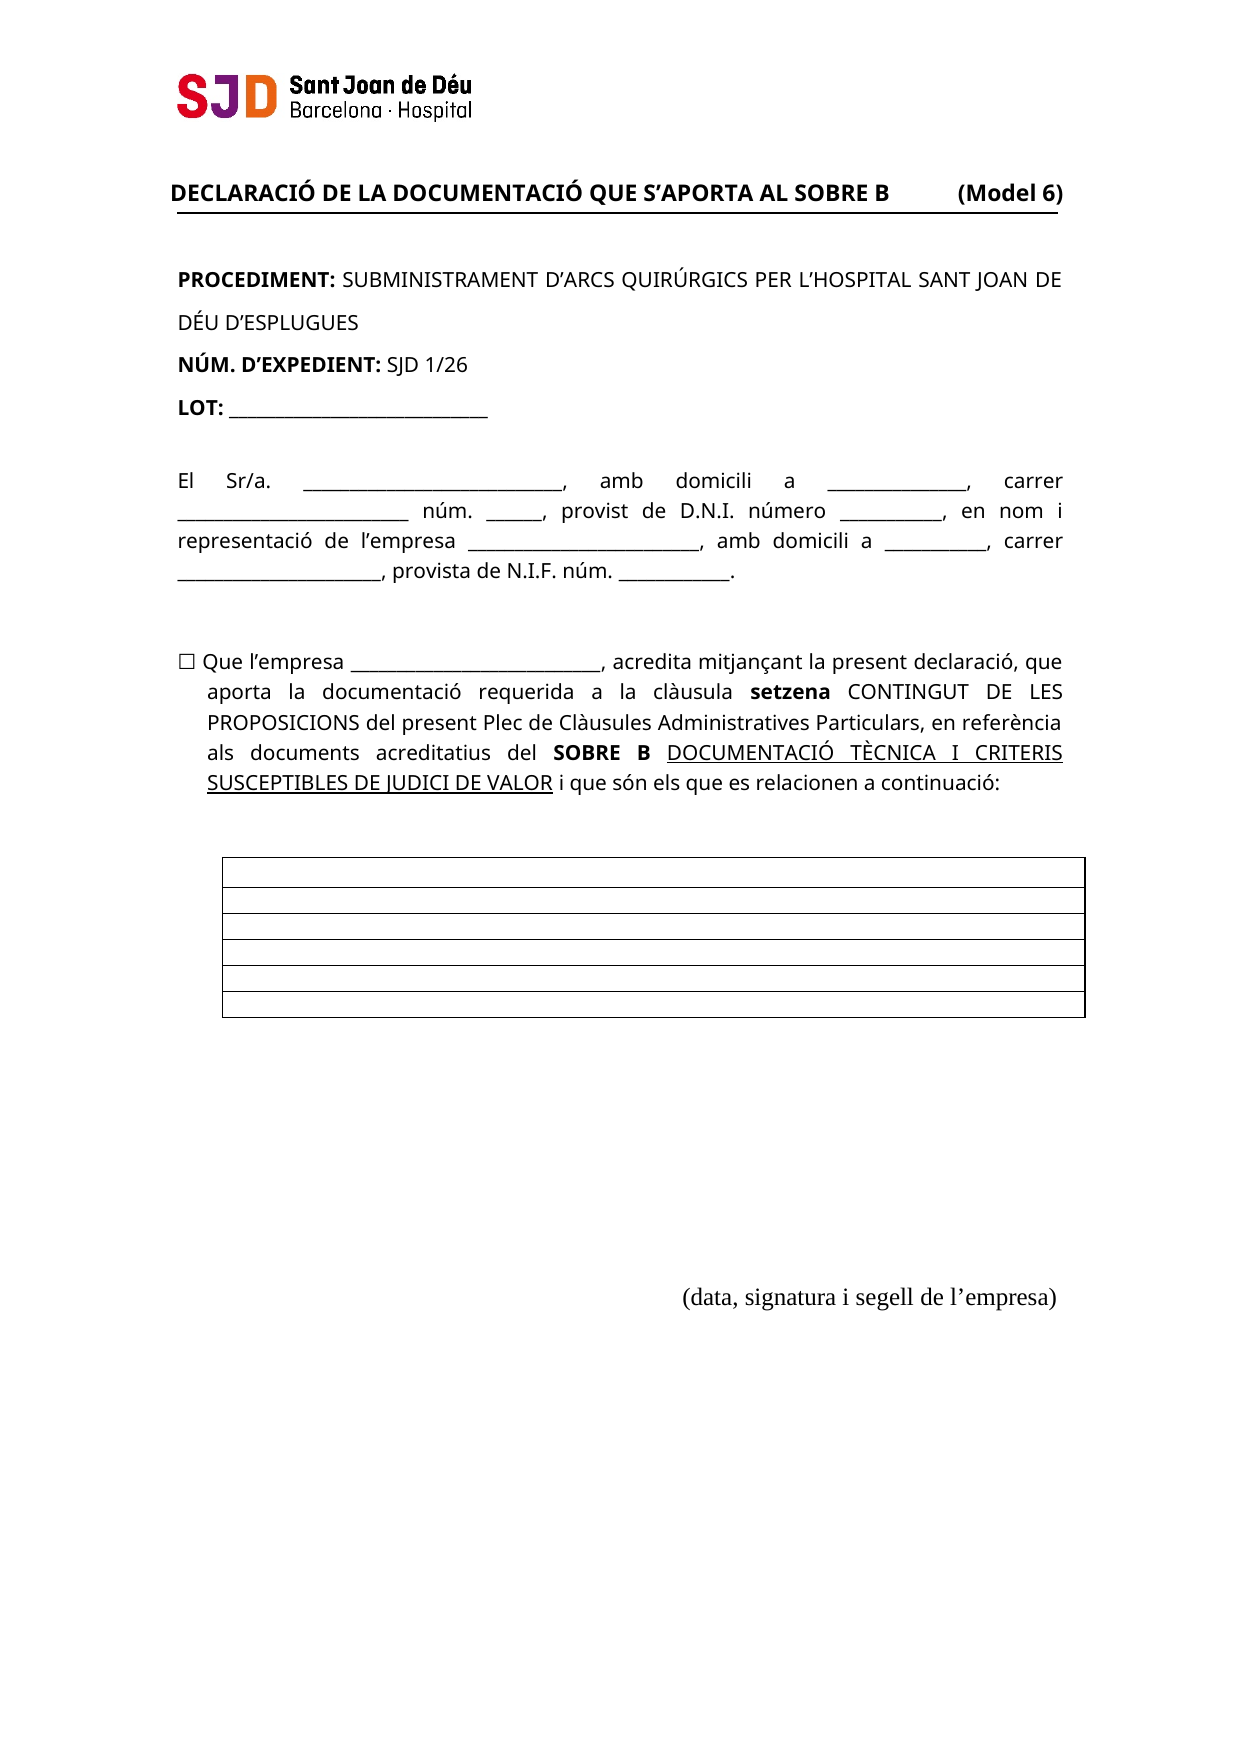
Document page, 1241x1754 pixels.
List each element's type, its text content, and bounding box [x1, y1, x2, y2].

text Que l’empresa , acredita mitjançant la present declaració, que aporta la documentació requerida a la clàusula setzena CONTINGUT DE LES PROPOSICIONS del present Plec de Clàusules Administratives Particulars, en referència als documents acreditatius del SOBRE B DOCUMENTACIÓ TÈCNICA I CRITERIS SUSCEPTIBLES DE JUDICI DE VALOR i que són els que es relacionen a continuació: [177, 645, 1063, 796]
text PROCEDIMENT: SUBMINISTRAMENT D’ARCS QUIRÚRGICS PER L’HOSPITAL SANT JOAN DE DÉU D’ESPLUGUES [177, 265, 1063, 336]
text El Sr/a. , amb domicili a , carrer núm. , provist de D.N.I. número , en nom i representació de l’empresa , amb domicili a , carrer , provista de N.I.F. núm. . [177, 464, 1063, 585]
subtitle LOT: [177, 393, 1063, 422]
picture [177, 73, 471, 122]
subtitle NÚM. D’EXPEDIENT: SJD 1/26 [177, 351, 1063, 379]
subtitle DECLARACIÓ DE LA DOCUMENTACIÓ QUE S’APORTA AL SOBRE B (Model 6) [170, 177, 1063, 208]
